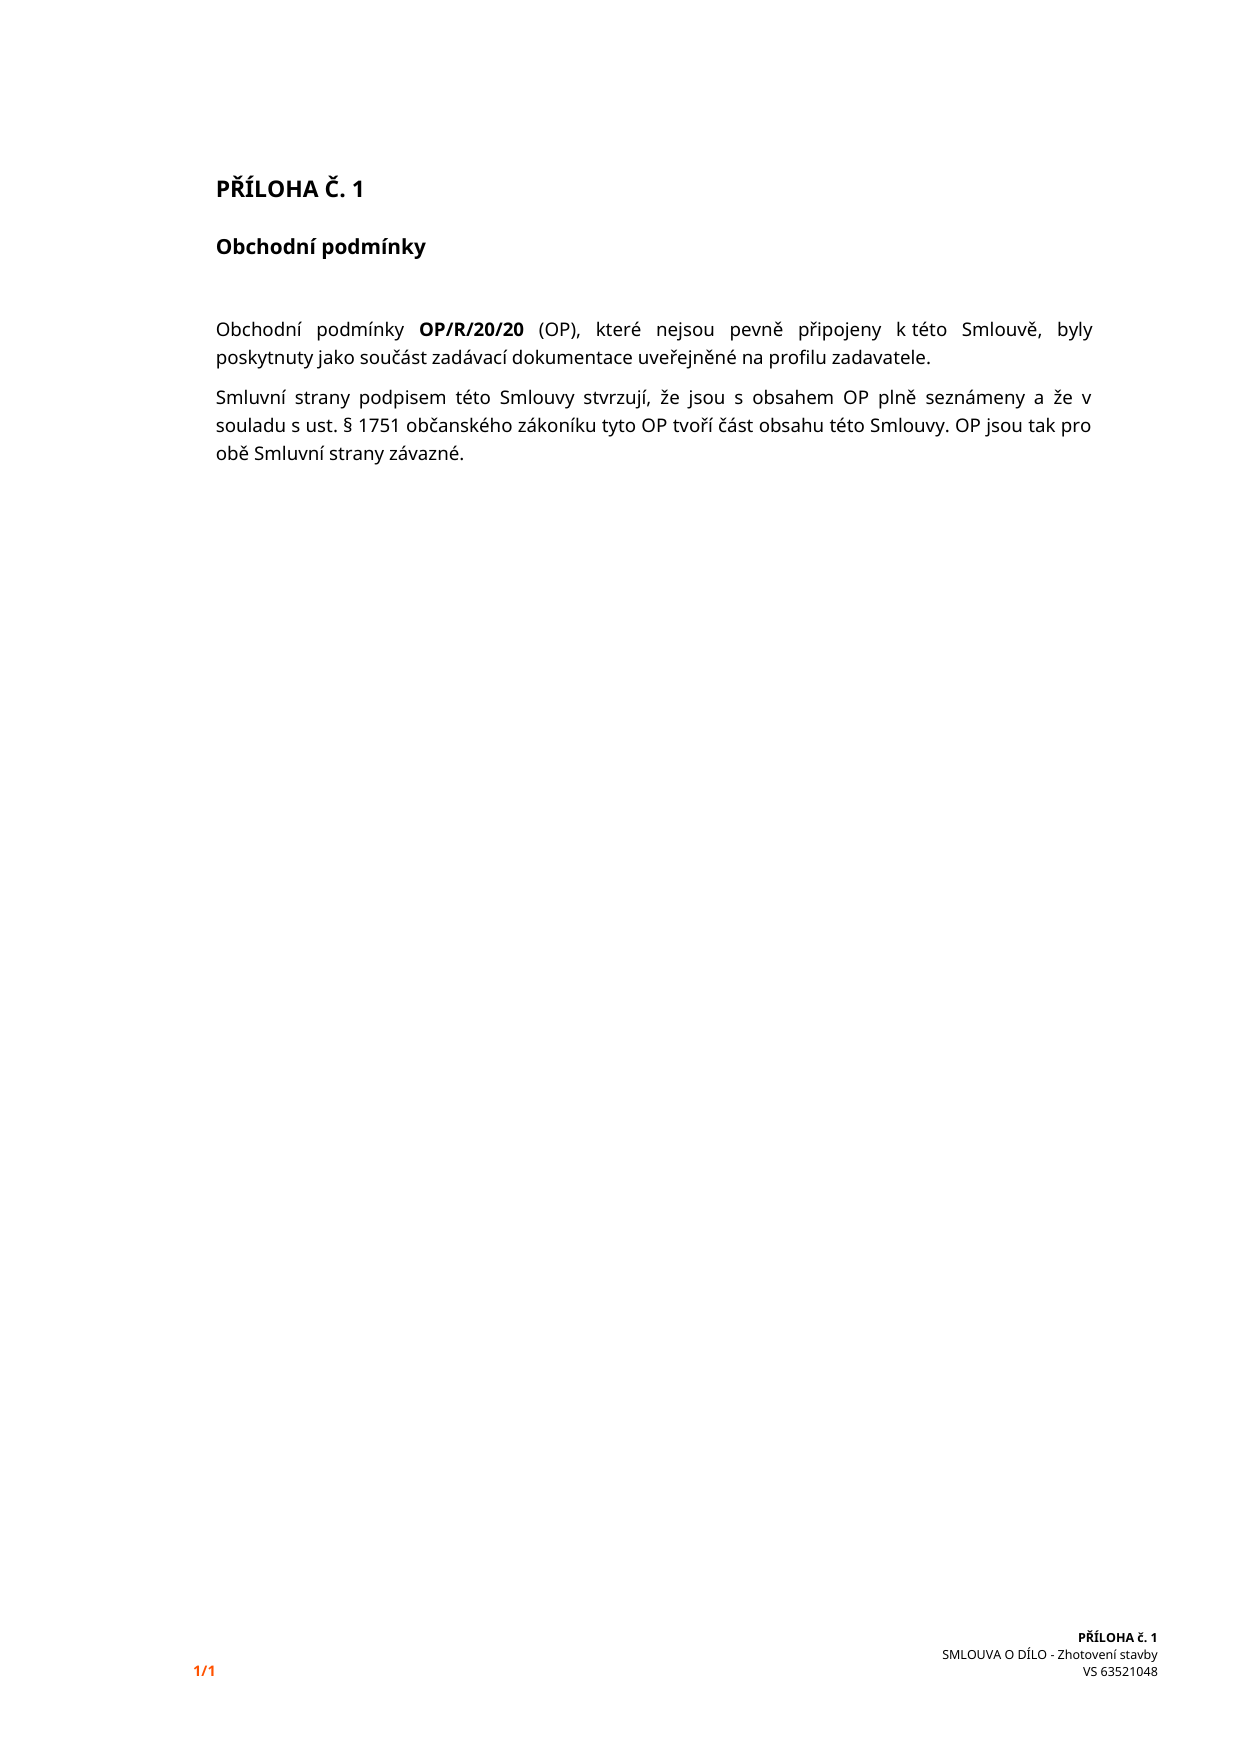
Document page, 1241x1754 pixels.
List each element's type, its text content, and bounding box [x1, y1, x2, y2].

text Příloha č. 1 [216, 172, 1093, 204]
text Obchodní podmínky OP/R/20/20 (OP), které nejsou pevně připojeny k této Smlouvě, byly poskytnuty jako součást zadávací dokumentace uveřejněné na profilu zadavatele. [216, 316, 1093, 370]
text Obchodní podmínky [216, 232, 1093, 260]
text Smluvní strany podpisem této Smlouvy stvrzují, že jsou s obsahem OP plně seznámeny a že v souladu s ust. § 1751 občanského zákoníku tyto OP tvoří část obsahu této Smlouvy. OP jsou tak pro obě Smluvní strany závazné. [216, 385, 1093, 466]
